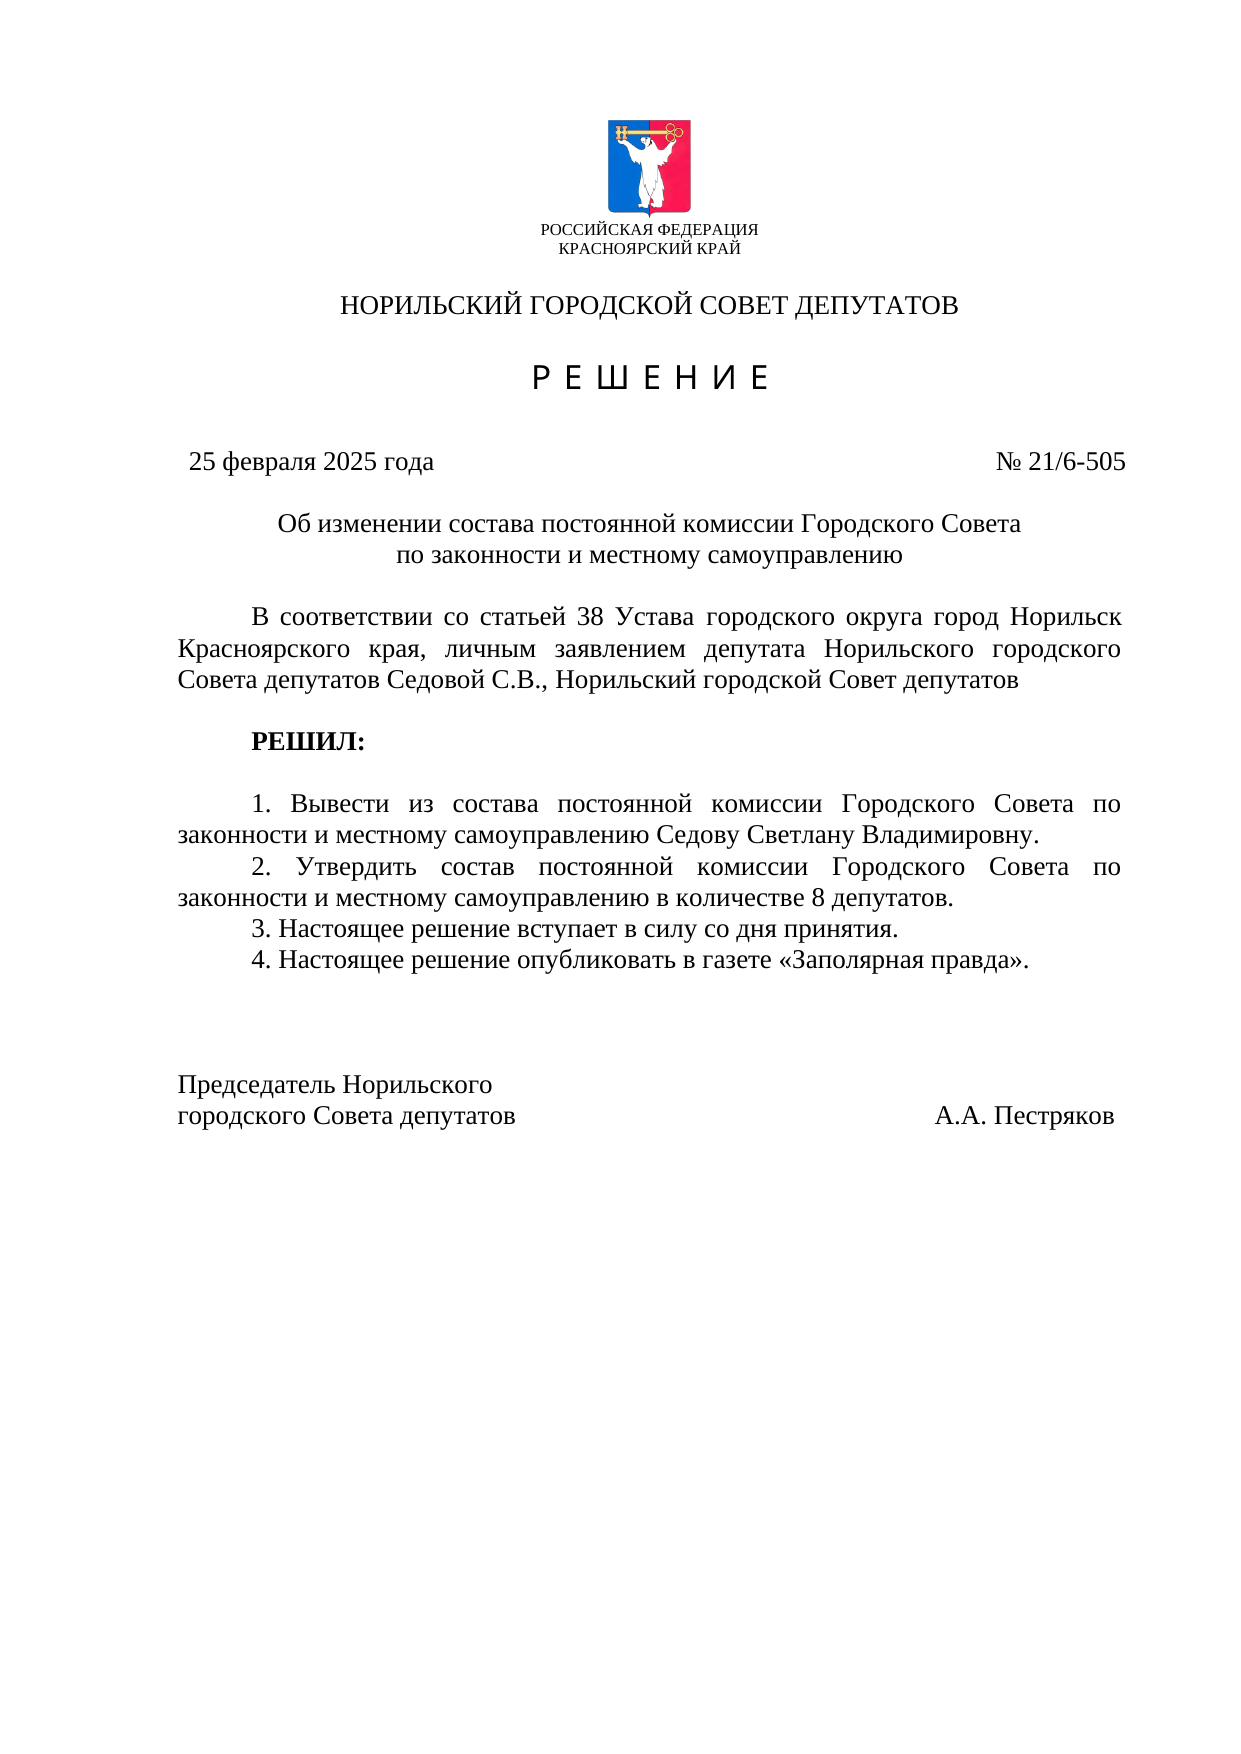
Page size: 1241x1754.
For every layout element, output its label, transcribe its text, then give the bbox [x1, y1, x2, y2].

text 2. Утвердить состав постоянной комиссии Городского Совета по законности и местному самоуправлению в количестве 8 депутатов. [177, 850, 1122, 912]
text 3. Настоящее решение вступает в силу со дня принятия. [177, 912, 1122, 943]
table_header № 21/6-505 [651, 445, 1137, 476]
picture [606, 118, 693, 220]
text 1. Вывести из состава постоянной комиссии Городского Совета по законности и местному самоуправлению Седову Светлану Владимировну. [177, 787, 1122, 850]
text РОССИЙСКАЯ ФЕДЕРАЦИЯ [177, 219, 1122, 238]
text 4. Настоящее решение опубликовать в газете «Заполярная правда». [177, 943, 1122, 974]
text Р Е Ш Е Н И Е [177, 354, 1122, 399]
table_header 25 февраля 2025 года [177, 445, 651, 476]
text В соответствии со статьей 38 Устава городского округа город Норильск Красноярского края, личным заявлением депутата Норильского городского Совета депутатов Седовой С.В., Норильский городской Совет депутатов [177, 601, 1122, 694]
text НОРИЛЬСКИЙ ГОРОДСКОЙ СОВЕТ ДЕПУТАТОВ [177, 289, 1122, 320]
list городского Совета депутатов А.А. Пестряков [177, 1099, 1122, 1130]
list Председатель Норильского [177, 1068, 1122, 1099]
title по законности и местному самоуправлению [177, 538, 1122, 569]
text РЕШИЛ: [177, 725, 1122, 756]
text КРАСНОЯРСКИЙ КРАЙ [177, 238, 1122, 258]
title Об изменении состава постоянной комиссии Городского Совета [177, 507, 1122, 538]
